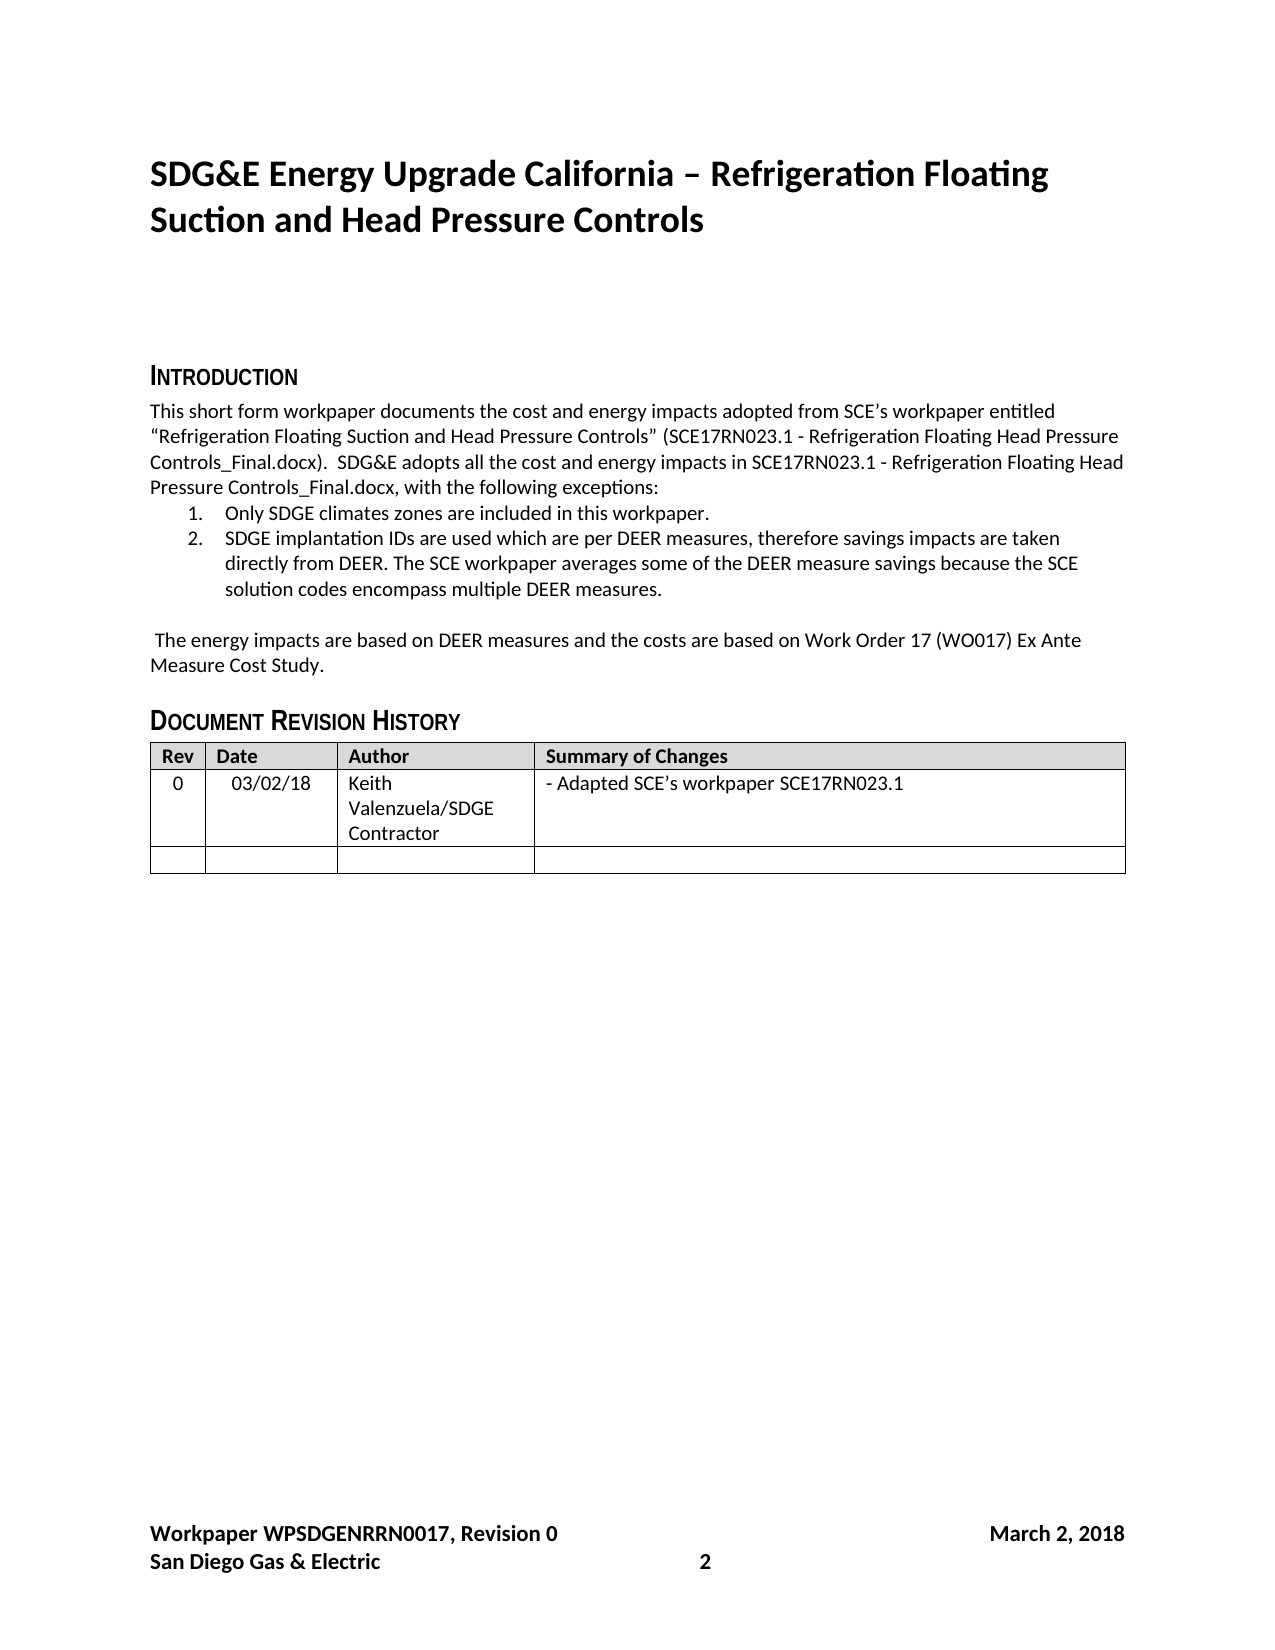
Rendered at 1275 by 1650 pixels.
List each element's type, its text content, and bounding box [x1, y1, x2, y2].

table_header Rev [151, 743, 205, 769]
list SDGE implantation IDs are used which are per DEER measures, therefore savings impacts are taken directly from DEER. The SCE workpaper averages some of the DEER measure savings because the SCE solution codes encompass multiple DEER measures. [187, 525, 1125, 601]
table_cell - Adapted SCE’s workpaper SCE17RN023.1 [535, 770, 1125, 846]
table_cell Keith Valenzuela/SDGE Contractor [338, 770, 534, 846]
table_cell [151, 847, 205, 872]
text This short form workpaper documents the cost and energy impacts adopted from SCE’s workpaper entitled “Refrigeration Floating Suction and Head Pressure Controls” (SCE17RN023.1 - Refrigeration Floating Head Pressure Controls_Final.docx). SDG&E adopts all the cost and energy impacts in SCE17RN023.1 - Refrigeration Floating Head Pressure Controls_Final.docx, with the following exceptions: [150, 398, 1125, 500]
list Only SDGE climates zones are included in this workpaper. [187, 500, 1125, 525]
table_cell 0 [151, 770, 205, 846]
table_header Author [338, 743, 534, 769]
text The energy impacts are based on DEER measures and the costs are based on Work Order 17 (WO017) Ex Ante Measure Cost Study. [150, 627, 1125, 678]
text SDG&E Energy Upgrade California – Refrigeration Floating Suction and Head Pressure Controls [150, 150, 1125, 242]
table_header Date [206, 743, 337, 769]
table_cell [338, 847, 534, 872]
subtitle Document Revision History [150, 703, 1125, 736]
subtitle Introduction [150, 358, 1125, 392]
table_header Summary of Changes [535, 743, 1125, 769]
table_cell [535, 847, 1125, 872]
table_cell [206, 847, 337, 872]
table_cell 03/02/18 [206, 770, 337, 846]
